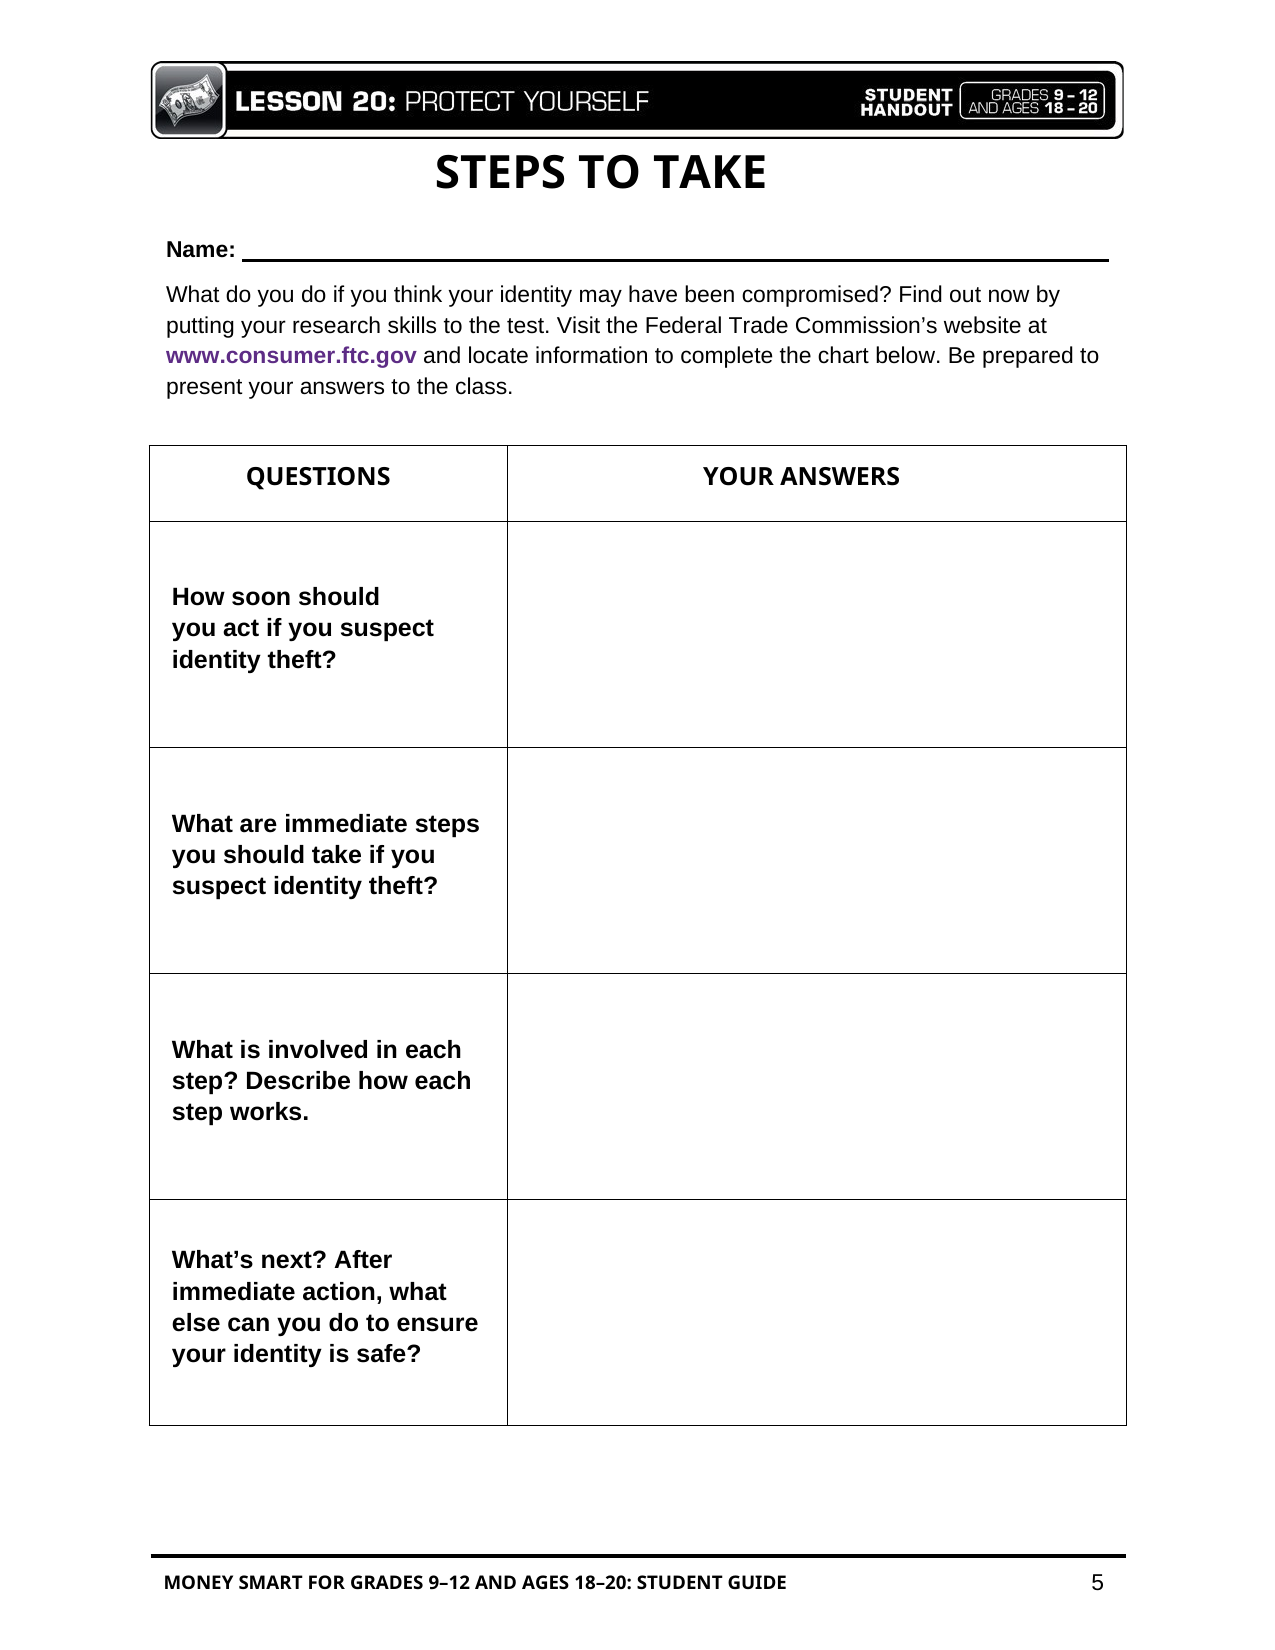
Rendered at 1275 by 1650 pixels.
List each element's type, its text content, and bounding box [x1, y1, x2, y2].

table_cell What is involved in each step? Describe how each step works. [150, 974, 507, 1199]
table_header YOUR ANSWERS [508, 446, 1126, 521]
text STEPS TO TAKE [434, 139, 1105, 202]
table_cell [508, 522, 1126, 747]
subtitle What do you do if you think your identity may have been compromised? Find out now by putting your research skills to the test. Visit the Federal Trade Commission’s website at www.consumer.ftc.gov and locate information to complete the chart below. Be prepared to present your answers to the class. [166, 281, 1102, 399]
picture [150, 61, 1124, 139]
table_cell [508, 1200, 1126, 1425]
table_header QUESTIONS [150, 446, 507, 521]
table_cell [508, 974, 1126, 1199]
subtitle Name: [166, 236, 1139, 263]
table_cell How soon should you act if you suspect identity theft? [150, 522, 507, 747]
table_cell What’s next? After immediate action, what else can you do to ensure your identity is safe? [150, 1200, 507, 1425]
table_cell What are immediate steps you should take if you suspect identity theft? [150, 748, 507, 973]
table_cell [508, 748, 1126, 973]
